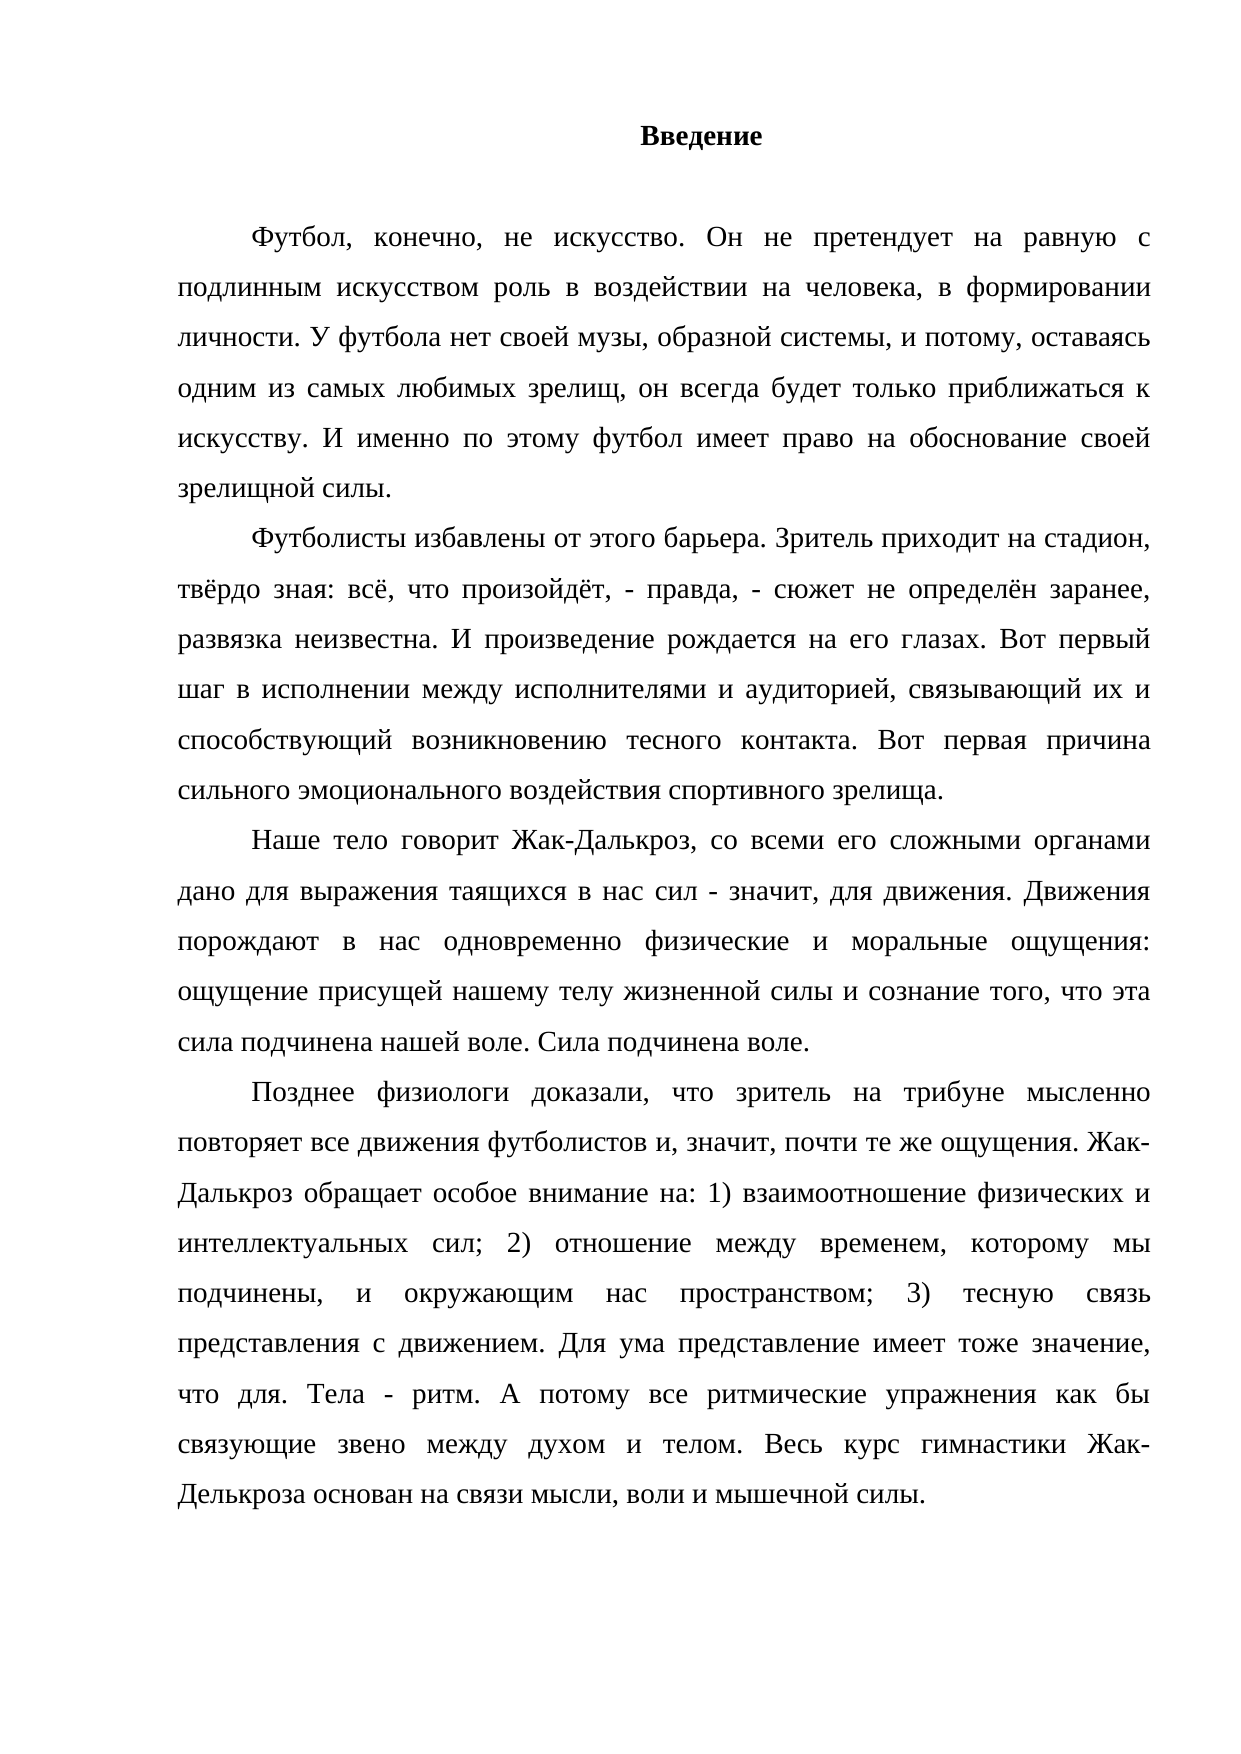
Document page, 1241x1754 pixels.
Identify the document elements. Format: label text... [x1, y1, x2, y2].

text Футбол, конечно, не искусство. Он не претендует на равную с подлинным искусством роль в воздействии на человека, в формировании личности. У футбола нет своей музы, образной системы, и потому, оставаясь одним из самых любимых зрелищ, он всегда будет только приближаться к искусству. И именно по этому футбол имеет право на обоснование своей зрелищной силы. [177, 219, 1152, 504]
text Введение [177, 118, 1152, 152]
text Наше тело говорит Жак-Далькроз, со всеми его сложными органами дано для выражения таящихся в нас сил - значит, для движения. Движения порождают в нас одновременно физические и моральные ощущения: ощущение присущей нашему телу жизненной силы и сознание того, что эта сила подчинена нашей воле. Сила подчинена воле. [177, 822, 1152, 1057]
text Позднее физиологи доказали, что зритель на трибуне мысленно повторяет все движения футболистов и, значит, почти те же ощущения. Жак-Далькроз обращает особое внимание на: 1) взаимоотношение физических и интеллектуальных сил; 2) отношение между временем, которому мы подчинены, и окружающим нас пространством; 3) тесную связь представления с движением. Для ума представление имеет тоже значение, что для. Тела - ритм. А потому все ритмические упражнения как бы связующие звено между духом и телом. Весь курс гимнастики Жак-Делькроза основан на связи мысли, воли и мышечной силы. [177, 1074, 1152, 1510]
text Футболисты избавлены от этого барьера. Зритель приходит на стадион, твёрдо зная: всё, что произойдёт, - правда, - сюжет не определён заранее, развязка неизвестна. И произведение рождается на его глазах. Вот первый шаг в исполнении между исполнителями и аудиторией, связывающий их и способствующий возникновению тесного контакта. Вот первая причина сильного эмоционального воздействия спортивного зрелища. [177, 521, 1152, 806]
